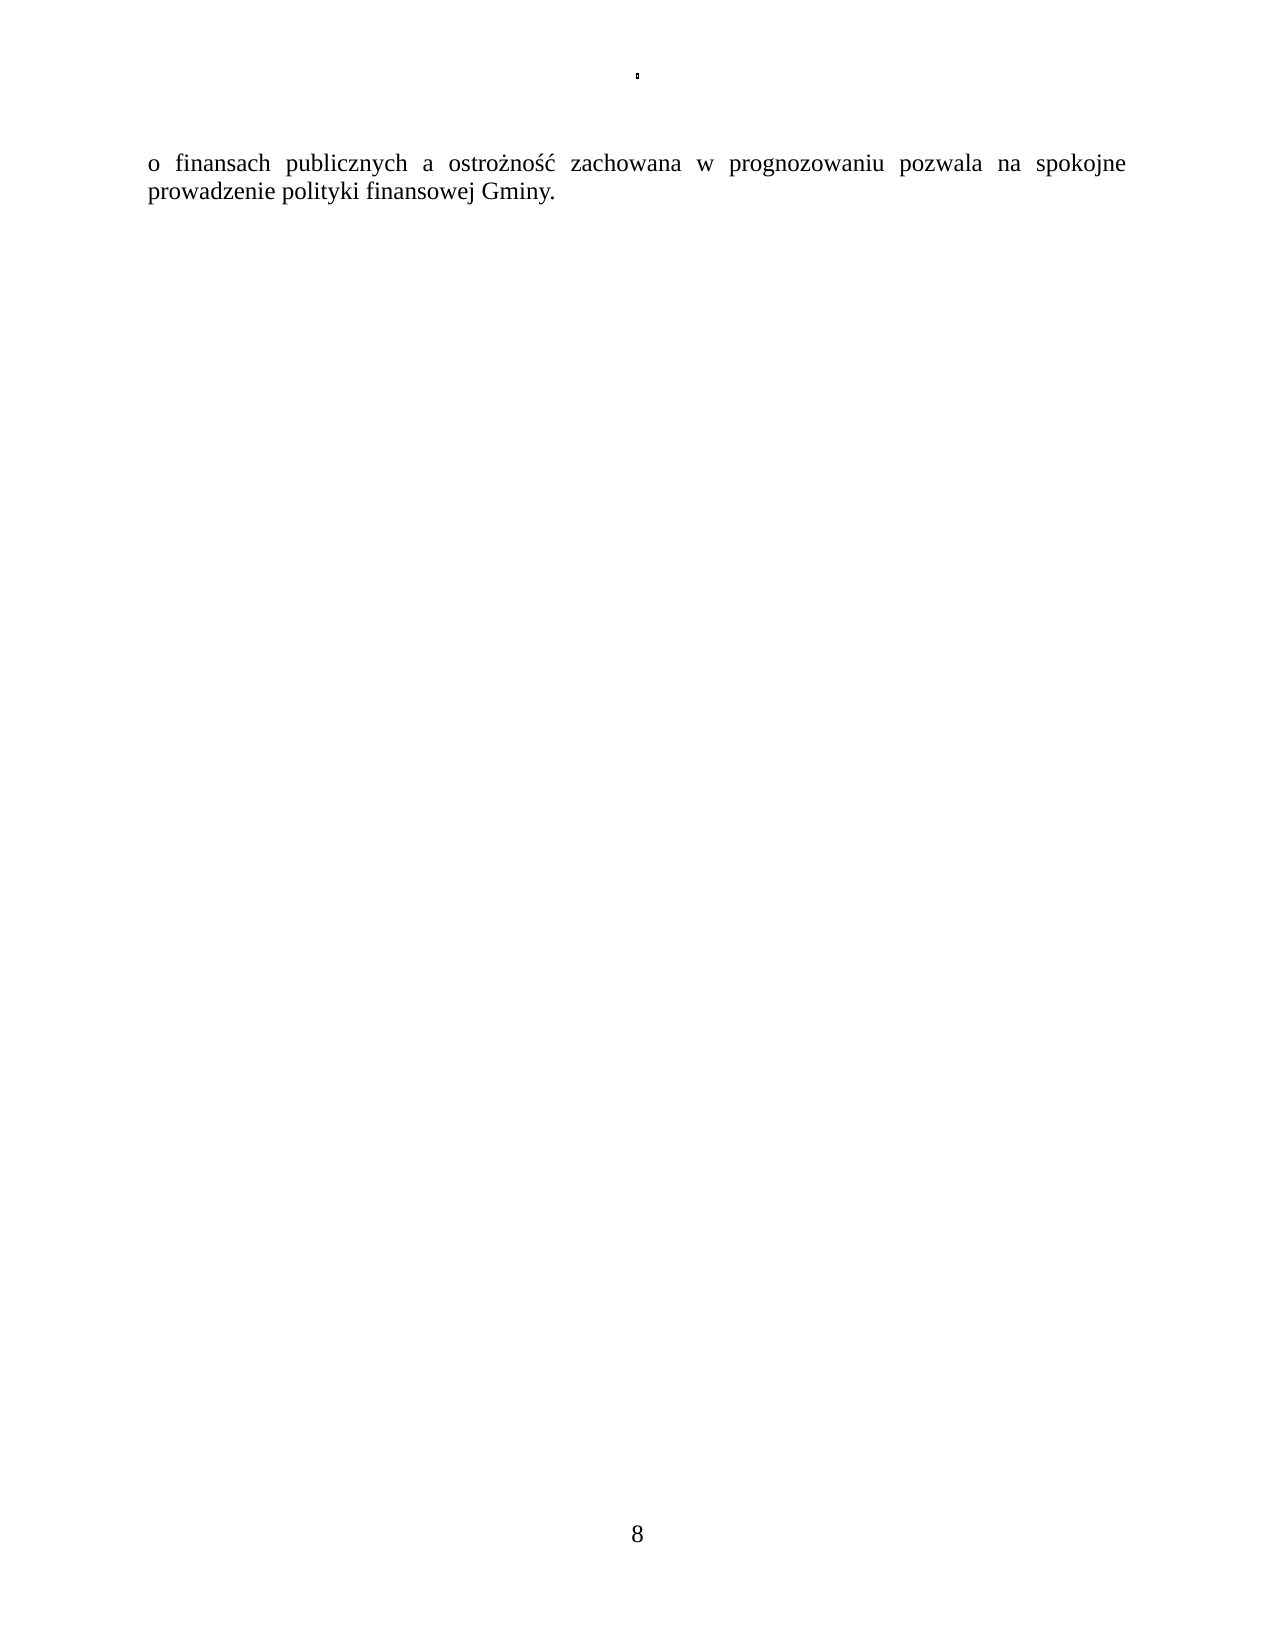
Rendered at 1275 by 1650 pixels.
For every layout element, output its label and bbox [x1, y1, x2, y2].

text [148, 148, 1127, 205]
